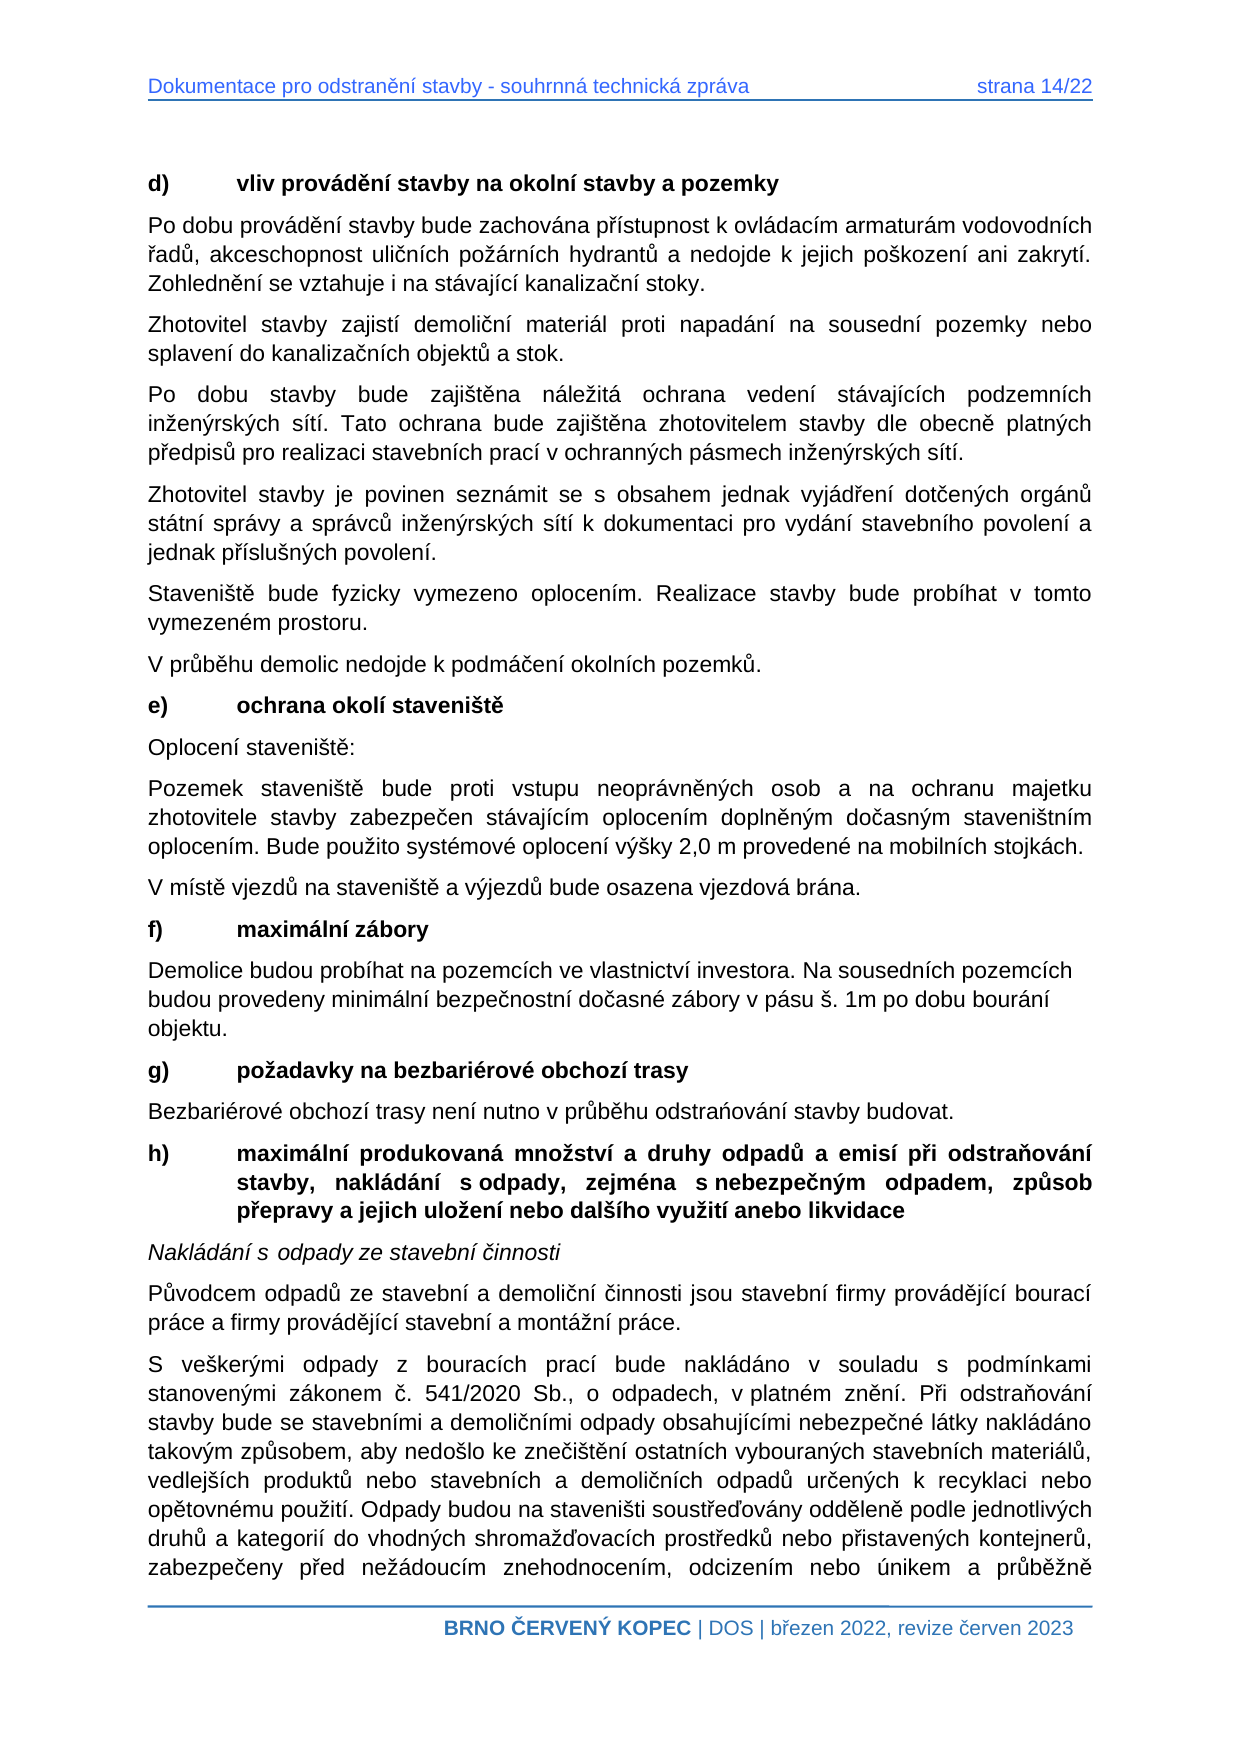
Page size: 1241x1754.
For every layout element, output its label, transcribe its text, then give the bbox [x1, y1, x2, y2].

text V místě vjezdů na staveniště a výjezdů bude osazena vjezdová brána. [148, 874, 1092, 901]
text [148, 1351, 1092, 1580]
text Staveniště bude fyzicky vymezeno oplocením. Realizace stavby bude probíhat v tomto vymezeném prostoru. [148, 580, 1092, 636]
text Zhotovitel stavby je povinen seznámit se s obsahem jednak vyjádření dotčených orgánů státní správy a správců inženýrských sítí k dokumentaci pro vydání stavebního povolení a jednak příslušných povolení. [148, 481, 1092, 565]
text Bezbariérové obchozí trasy není nutno v průběhu odstrańování stavby budovat. [148, 1098, 1092, 1124]
text f) maximální zábory [148, 916, 1092, 942]
text Oplocení staveniště: [148, 733, 1092, 760]
text Demolice budou probíhat na pozemcích ve vlastnictví investora. Na sousedních pozemcích budou provedeny minimální bezpečnostní dočasné zábory v pásu š. 1m po dobu bourání objektu. [148, 957, 1092, 1042]
text Nakládání s odpady ze stavební činnosti [148, 1239, 1092, 1265]
text d) vliv provádění stavby na okolní stavby a pozemky [148, 170, 1092, 197]
text Pozemek staveniště bude proti vstupu neoprávněných osob a na ochranu majetku zhotovitele stavby zabezpečen stávajícím oplocením doplněným dočasným staveništním oplocením. Bude použito systémové oplocení výšky 2,0 m provedené na mobilních stojkách. [148, 775, 1092, 859]
text Původcem odpadů ze stavební a demoliční činnosti jsou stavební firmy provádějící bourací práce a firmy provádějící stavební a montážní práce. [148, 1280, 1092, 1336]
text h) maximální produkovaná množství a druhy odpadů a emisí při odstraňování stavby, nakládání s odpady, zejména s nebezpečným odpadem, způsob přepravy a jejich uložení nebo dalšího využití anebo likvidace [148, 1139, 1092, 1224]
text g) požadavky na bezbariérové obchozí trasy [148, 1057, 1092, 1083]
text Po dobu provádění stavby bude zachována přístupnost k ovládacím armaturám vodovodních řadů, akceschopnost uličních požárních hydrantů a nedojde k jejich poškození ani zakrytí. Zohlednění se vztahuje i na stávající kanalizační stoky. [148, 212, 1092, 296]
text V průběhu demolic nedojde k podmáčení okolních pozemků. [148, 651, 1092, 677]
text Po dobu stavby bude zajištěna náležitá ochrana vedení stávajících podzemních inženýrských sítí. Tato ochrana bude zajištěna zhotovitelem stavby dle obecně platných předpisů pro realizaci stavebních prací v ochranných pásmech inženýrských sítí. [148, 381, 1092, 466]
text e) ochrana okolí staveniště [148, 692, 1092, 718]
text Zhotovitel stavby zajistí demoliční materiál proti napadání na sousední pozemky nebo splavení do kanalizačních objektů a stok. [148, 311, 1092, 366]
